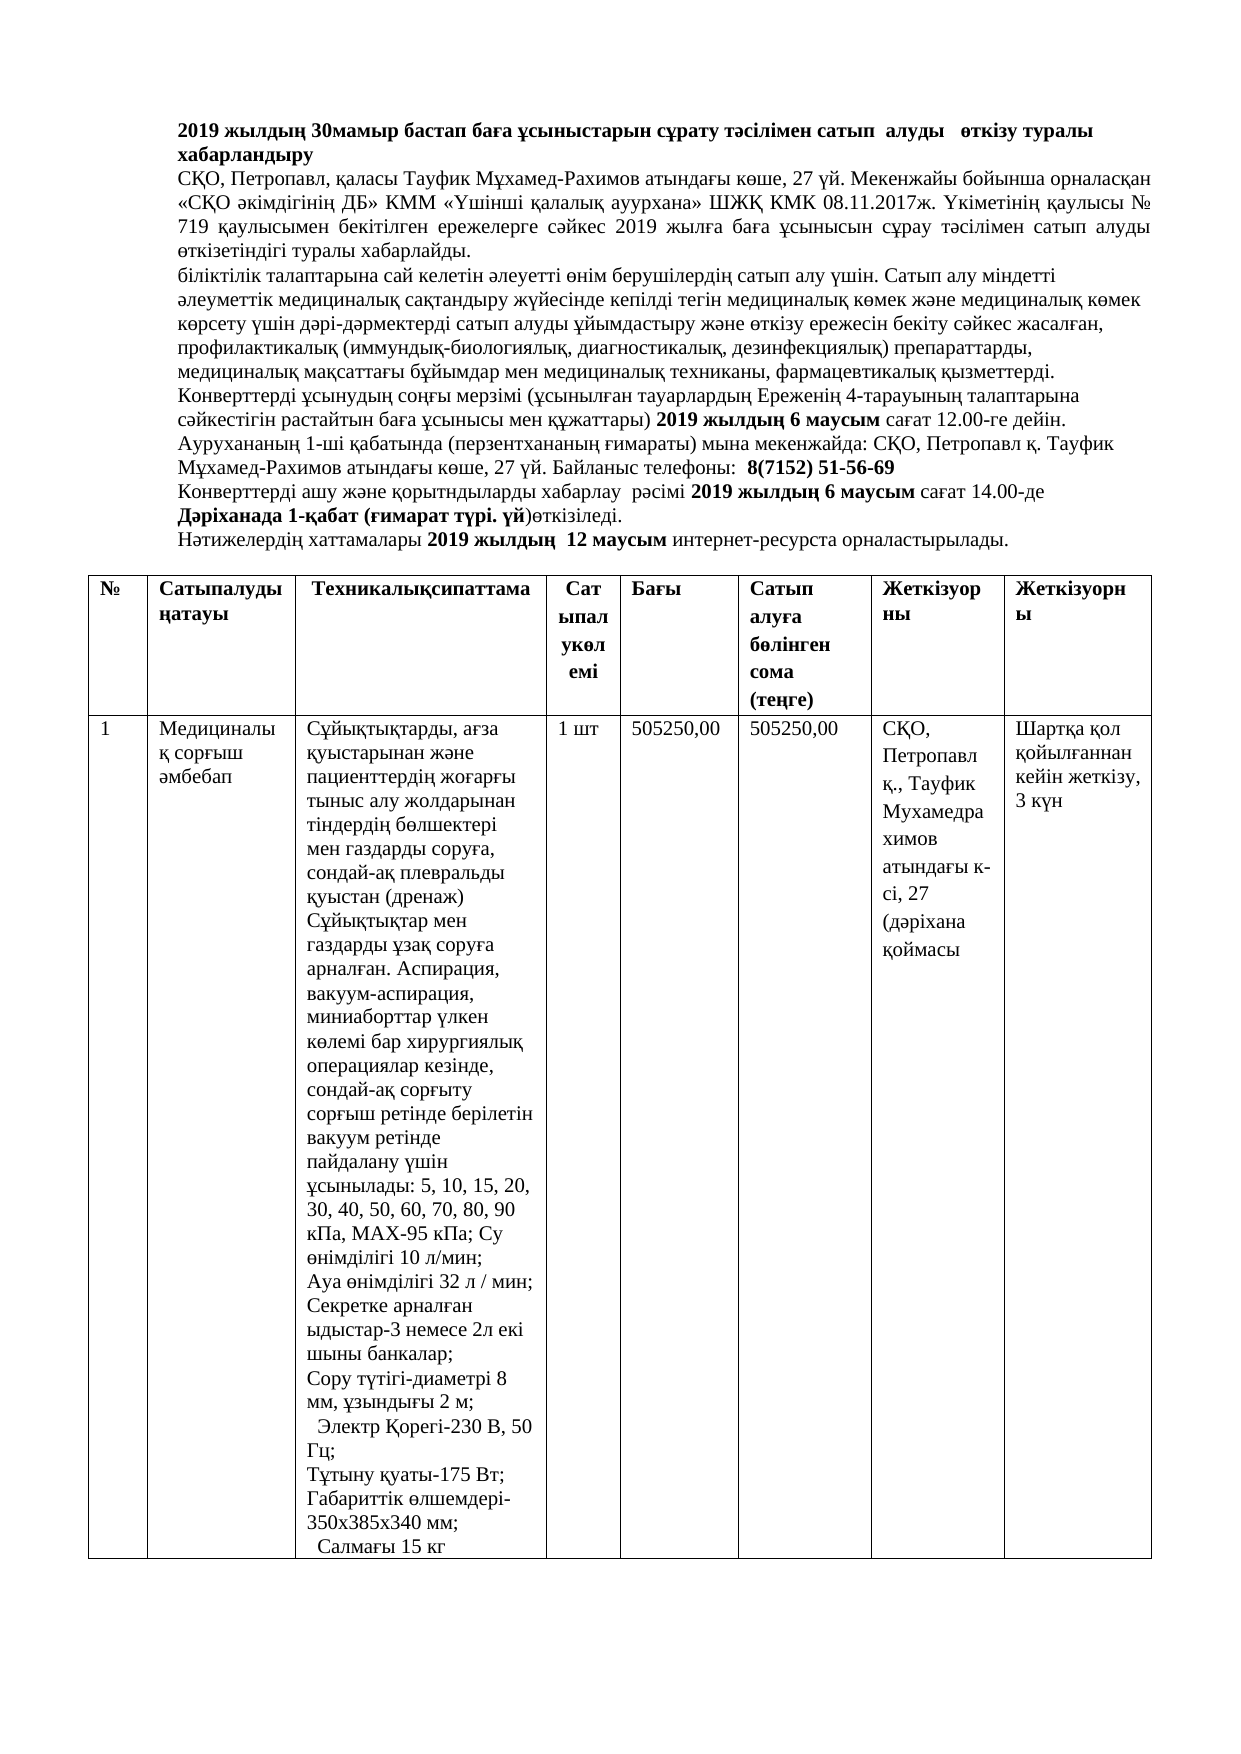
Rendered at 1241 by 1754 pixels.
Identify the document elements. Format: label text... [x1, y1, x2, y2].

table_header Бағы [621, 576, 738, 715]
table_cell Сұйықтықтарды, ағза қуыстарынан және пациенттердің жоғарғы тыныс алу жолдарынан тіндердің бөлшектері мен газдарды соруға, сондай-ақ плевральды қуыстан (дренаж) Сұйықтықтар мен газдарды ұзақ соруға арналған. Аспирация, вакуум-аспирация, миниаборттар үлкен көлемі бар хирургиялық операциялар кезінде, сондай-ақ сорғыту сорғыш ретінде берілетін вакуум ретінде пайдалану үшін ұсынылады: 5, 10, 15, 20, 30, 40, 50, 60, 70, 80, 90 кПа, MAX-95 кПа; Су өнімділігі 10 л/мин; Ауа өнімділігі 32 л / мин; Секретке арналған ыдыстар-3 немесе 2л екі шыны банкалар; Сору түтігі-диаметрі 8 мм, ұзындығы 2 м; Электр Қорегі-230 В, 50 Гц; Тұтыну қуаты-175 Вт; Габариттік өлшемдері-350х385х340 мм; Салмағы 15 кг [296, 716, 546, 1558]
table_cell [1005, 716, 1151, 1558]
text Конверттерді ашу және қорытндыларды хабарлау рәсімі 2019 жылдың 6 маусым сағат 14.00-де Дәріханада 1-қабат (ғимарат түрі. үй)өткізіледі. [177, 479, 1152, 527]
table_header Жеткізуорны [1005, 576, 1151, 715]
table_header Техникалықсипаттама [296, 576, 546, 715]
text СҚО, Петропавл, қаласы Тауфик Мұхамед-Рахимов атындағы көше, 27 үй. Мекенжайы бойынша орналасқан «СҚО әкімдігінің ДБ» КММ «Үшінші қалалық ауурхана» ШЖҚ КМК 08.11.2017ж. Үкіметінің қаулысы № 719 қаулысымен бекітілген ережелерге сәйкес 2019 жылға баға ұсынысын сұрау тәсілімен сатып алуды өткізетіндігі туралы хабарлайды. [177, 166, 1152, 262]
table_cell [872, 716, 1004, 1558]
table_header Сатыпалукөлемі [547, 576, 620, 715]
table_cell 505250,00 [621, 716, 738, 1558]
table_header № [89, 576, 147, 715]
table_cell 1 шт [547, 716, 620, 1558]
table_cell 505250,00 [739, 716, 871, 1558]
text 2019 жылдың 30мамыр бастап баға ұсыныстарын сұрату тәсілімен сатып алуды өткізу туралы хабарландыру [177, 118, 1152, 166]
table_header Жеткізуорны [872, 576, 1004, 715]
text Нәтижелердің хаттамалары 2019 жылдың 12 маусым интернет-ресурста орналастырылады. [177, 527, 1152, 551]
table_cell Медициналық сорғыш әмбебап [148, 716, 295, 1558]
table_cell 1 [89, 716, 147, 1558]
table_header Сатыпалудыңатауы [148, 576, 295, 715]
table_header Сатып алуға бөлінген сома (теңге) [739, 576, 871, 715]
text біліктілік талаптарына сай келетін әлеуетті өнім берушілердің сатып алу үшін. Сатып алу міндетті әлеуметтік медициналық сақтандыру жүйесінде кепілді тегін медициналық көмек және медициналық көмек көрсету үшін дәрі-дәрмектерді сатып алуды ұйымдастыру және өткізу ережесін бекіту сәйкес жасалған, профилактикалық (иммундық-биологиялық, диагностикалық, дезинфекциялық) препараттарды, медициналық мақсаттағы бұйымдар мен медициналық техниканы, фармацевтикалық қызметтерді. Конверттерді ұсынудың соңғы мерзімі (ұсынылған тауарлардың Ереженің 4-тарауының талаптарына сәйкестігін растайтын баға ұсынысы мен құжаттары) 2019 жылдың 6 маусым сағат 12.00-ге дейін. Аурухананың 1-ші қабатында (перзентхананың ғимараты) мына мекенжайда: СҚО, Петропавл қ. Тауфик Мұхамед-Рахимов атындағы көше, 27 үй. Байланыс телефоны: 8(7152) 51-56-69 [177, 262, 1152, 479]
